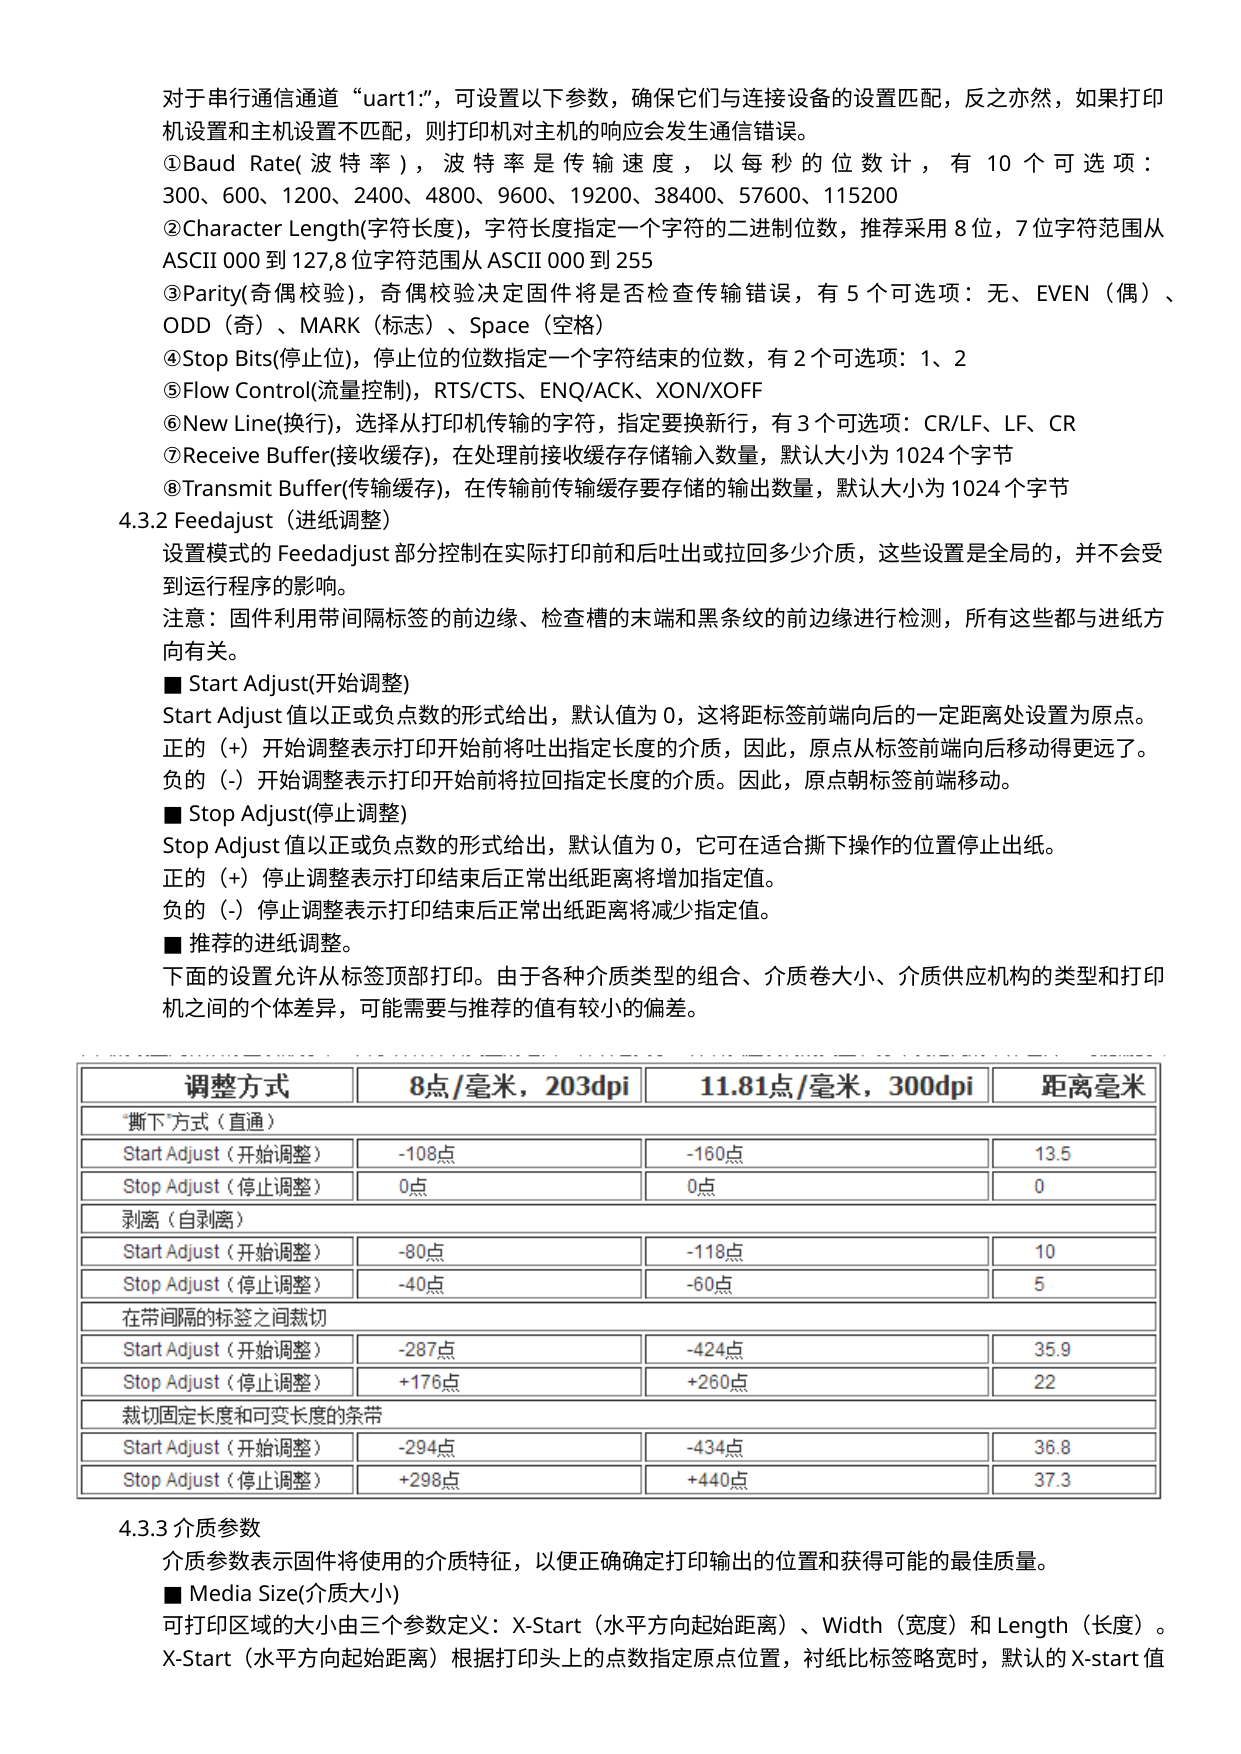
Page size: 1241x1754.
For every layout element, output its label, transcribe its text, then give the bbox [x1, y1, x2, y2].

text 正的（+）停止调整表示打印结束后正常出纸距离将增加指定值。 [162, 861, 1165, 893]
text 4.3.3 介质参数 [75, 1511, 1165, 1543]
text 介质参数表示固件将使用的介质特征，以便正确确定打印输出的位置和获得可能的最佳质量。 [162, 1543, 1165, 1576]
text 对于串行通信通道“uart1:”，可设置以下参数，确保它们与连接设备的设置匹配，反之亦然，如果打印机设置和主机设置不匹配，则打印机对主机的响应会发生通信错误。 [162, 81, 1165, 146]
text 注意：固件利用带间隔标签的前边缘、检查槽的末端和黑条纹的前边缘进行检测，所有这些都与进纸方向有关。 [162, 601, 1165, 666]
text ②Character Length(字符长度)，字符长度指定一个字符的二进制位数，推荐采用8位，7位字符范围从ASCII 000到127,8位字符范围从ASCII 000到255 [162, 211, 1165, 276]
text ⑤Flow Control(流量控制)，RTS/CTS、ENQ/ACK、XON/XOFF [162, 373, 1165, 406]
text 负的（-）开始调整表示打印开始前将拉回指定长度的介质。因此，原点朝标签前端移动。 [162, 763, 1165, 796]
text ⑦Receive Buffer(接收缓存)，在处理前接收缓存存储输入数量，默认大小为1024个字节 [162, 438, 1165, 471]
text ■ Stop Adjust(停止调整) [162, 796, 1165, 828]
text 下面的设置允许从标签顶部打印。由于各种介质类型的组合、介质卷大小、介质供应机构的类型和打印机之间的个体差异，可能需要与推荐的值有较小的偏差。 [162, 958, 1165, 1055]
text ■ Start Adjust(开始调整) [162, 666, 1165, 698]
text ■ Media Size(介质大小) [162, 1576, 1165, 1608]
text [162, 1641, 1165, 1673]
text Start Adjust值以正或负点数的形式给出，默认值为0，这将距标签前端向后的一定距离处设置为原点。 [162, 698, 1165, 731]
text 负的（-）停止调整表示打印结束后正常出纸距离将减少指定值。 [162, 893, 1165, 926]
text ⑥New Line(换行)，选择从打印机传输的字符，指定要换新行，有3个可选项：CR/LF、LF、CR [162, 406, 1165, 438]
text ①Baud Rate(波特率)，波特率是传输速度，以每秒的位数计，有10个可选项：300、600、1200、2400、4800、9600、19200、38400、57600、115200 [162, 146, 1165, 211]
text 可打印区域的大小由三个参数定义：X-Start（水平方向起始距离）、Width（宽度）和Length（长度）。 [162, 1608, 1165, 1641]
picture [75, 1055, 1166, 1504]
text 4.3.2 Feedajust（进纸调整） [75, 503, 1165, 536]
text Stop Adjust值以正或负点数的形式给出，默认值为0，它可在适合撕下操作的位置停止出纸。 [162, 828, 1165, 861]
text ③Parity(奇偶校验)，奇偶校验决定固件将是否检查传输错误，有5个可选项：无、EVEN（偶）、ODD（奇）、MARK（标志）、Space（空格） [162, 276, 1165, 341]
text ⑧Transmit Buffer(传输缓存)，在传输前传输缓存要存储的输出数量，默认大小为1024个字节 [162, 471, 1165, 503]
text 正的（+）开始调整表示打印开始前将吐出指定长度的介质，因此，原点从标签前端向后移动得更远了。 [162, 731, 1165, 763]
text ④Stop Bits(停止位)，停止位的位数指定一个字符结束的位数，有2个可选项：1、2 [162, 341, 1165, 373]
text 设置模式的Feedadjust部分控制在实际打印前和后吐出或拉回多少介质，这些设置是全局的，并不会受到运行程序的影响。 [162, 536, 1165, 601]
text ■ 推荐的进纸调整。 [162, 926, 1165, 958]
